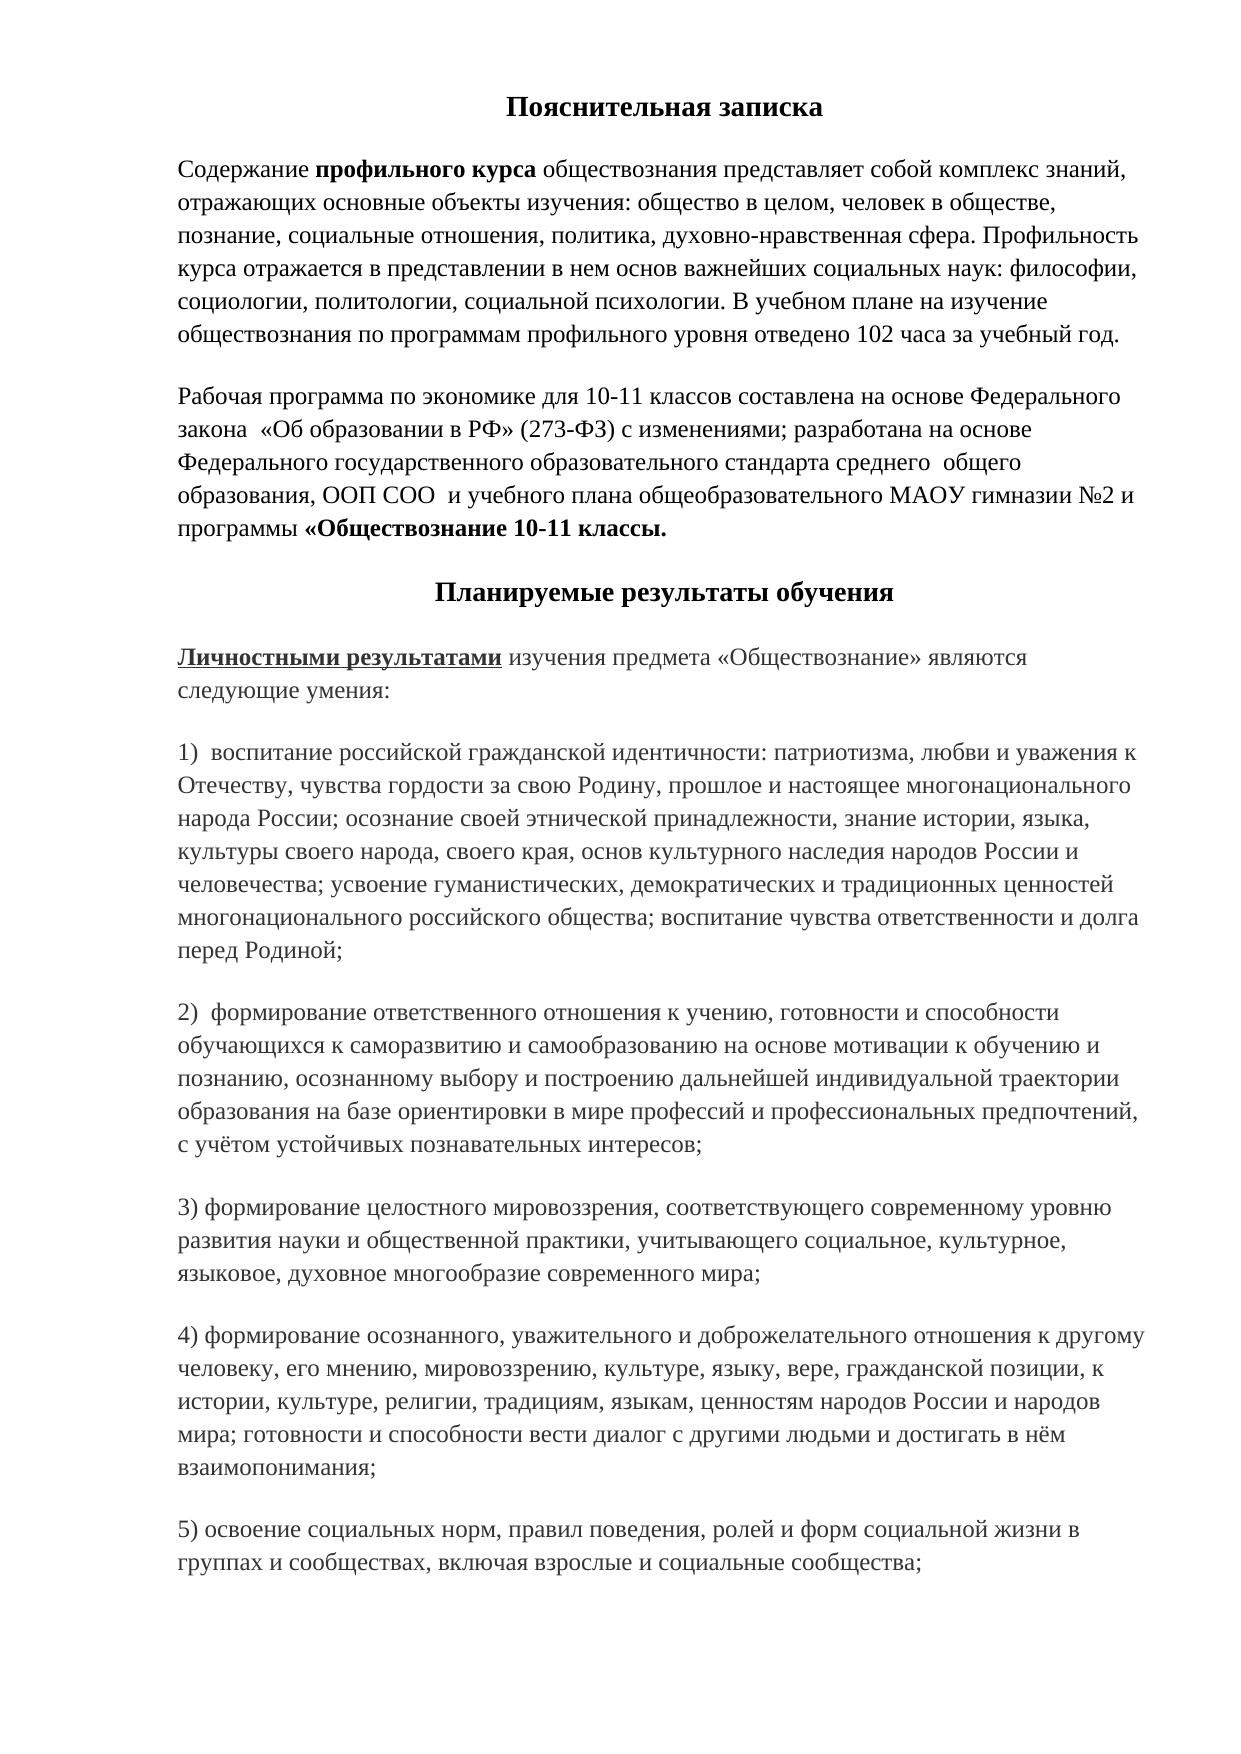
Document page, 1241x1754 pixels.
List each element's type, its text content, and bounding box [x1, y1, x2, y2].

text 5) освоение социальных норм, правил поведения, ролей и форм социальной жизни в группах и сообществах, включая взрослые и социальные сообщества; [177, 1514, 1152, 1576]
text 1) воспитание российской гражданской идентичности: патриотизма, любви и уважения к Отечеству, чувства гордости за свою Родину, прошлое и настоящее многонационального народа России; осознание своей этнической принадлежности, знание истории, языка, культуры своего народа, своего края, основ культурного наследия народов России и человечества; усвоение гуманистических, демократических и традиционных ценностей многонационального российского общества; воспитание чувства ответственности и долга перед Родиной; [177, 737, 1152, 964]
text Пояснительная записка [177, 89, 1152, 122]
text Личностными результатами изучения предмета «Обществознание» являются следующие умения: [177, 642, 1152, 704]
text Планируемые результаты обучения [177, 576, 1152, 608]
text Рабочая программа по экономике для 10-11 классов составлена на основе Федерального закона «Об образовании в РФ» (273-ФЗ) с изменениями; разработана на основе Федерального государственного образовательного стандарта среднего общего образования, ООП СОО и учебного плана общеобразовательного МАОУ гимназии №2 и программы «Обществознание 10-11 классы. [177, 381, 1152, 542]
text Содержание профильного курса обществознания представляет собой комплекс знаний, отражающих основные объекты изучения: общество в целом, человек в обществе, познание, социальные отношения, политика, духовно-нравственная сфера. Профильность курса отражается в представлении в нем основ важнейших социальных наук: философии, социологии, политологии, социальной психологии. В учебном плане на изучение обществознания по программам профильного уровня отведено 102 часа за учебный год. [177, 154, 1152, 348]
text 2) формирование ответственного отношения к учению, готовности и способности обучающихся к саморазвитию и самообразованию на основе мотивации к обучению и познанию, осознанному выбору и построению дальнейшей индивидуальной траектории образования на базе ориентировки в мире профессий и профессиональных предпочтений, с учётом устойчивых познавательных интересов; [177, 997, 1152, 1158]
text 3) формирование целостного мировоззрения, соответствующего современному уровню развития науки и общественной практики, учитывающего социальное, культурное, языковое, духовное многообразие современного мира; [177, 1192, 1152, 1286]
text 4) формирование осознанного, уважительного и доброжелательного отношения к другому человеку, его мнению, мировоззрению, культуре, языку, вере, гражданской позиции, к истории, культуре, религии, традициям, языкам, ценностям народов России и народов мира; готовности и способности вести диалог с другими людьми и достигать в нём взаимопонимания; [177, 1320, 1152, 1481]
